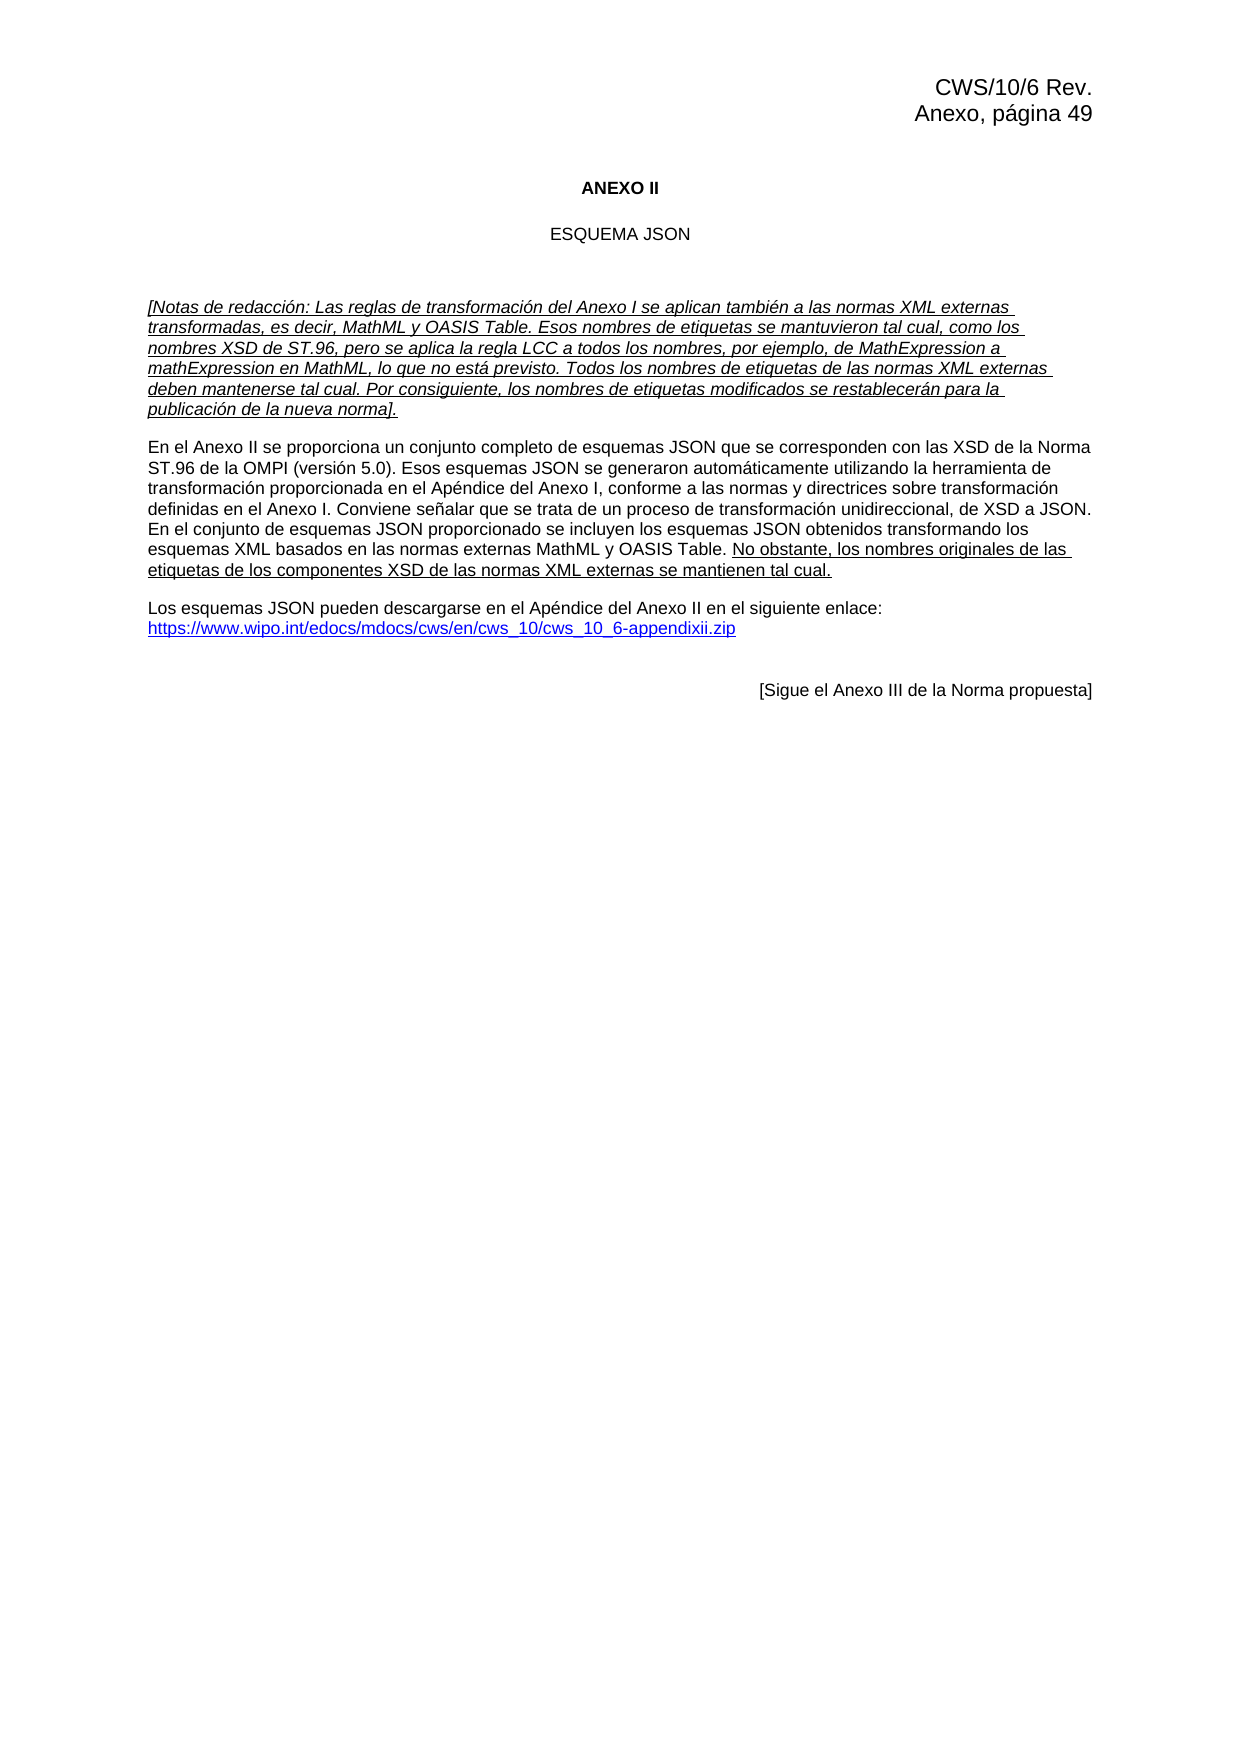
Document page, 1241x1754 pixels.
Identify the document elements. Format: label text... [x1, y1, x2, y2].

text [Sigue el Anexo III de la Norma propuesta] [148, 679, 1093, 700]
text https://www.wipo.int/edocs/mdocs/cws/en/cws_10/cws_10_6-appendixii.zip [148, 618, 1093, 638]
text [Notas de redacción: Las reglas de transformación del Anexo I se aplican también a las normas XML externas transformadas, es decir, MathML y OASIS Table. Esos nombres de etiquetas se mantuvieron tal cual, como los nombres XSD de ST.96, pero se aplica la regla LCC a todos los nombres, por ejemplo, de MathExpression a mathExpression en MathML, lo que no está previsto. Todos los nombres de etiquetas de las normas XML externas deben mantenerse tal cual. Por consiguiente, los nombres de etiquetas modificados se restablecerán para la publicación de la nueva norma]. [148, 297, 1093, 419]
subtitle ANEXo II [148, 178, 1093, 198]
text En el Anexo II se proporciona un conjunto completo de esquemas JSON que se corresponden con las XSD de la Norma ST.96 de la OMPI (versión 5.0). Esos esquemas JSON se generaron automáticamente utilizando la herramienta de transformación proporcionada en el Apéndice del Anexo I, conforme a las normas y directrices sobre transformación definidas en el Anexo I. Conviene señalar que se trata de un proceso de transformación unidireccional, de XSD a JSON. En el conjunto de esquemas JSON proporcionado se incluyen los esquemas JSON obtenidos transformando los esquemas XML basados en las normas externas MathML y OASIS Table. No obstante, los nombres originales de las etiquetas de los componentes XSD de las normas XML externas se mantienen tal cual. [148, 437, 1093, 580]
subtitle ESQUEMA JSON [148, 223, 1093, 244]
text Los esquemas JSON pueden descargarse en el Apéndice del Anexo II en el siguiente enlace: [148, 598, 1093, 618]
